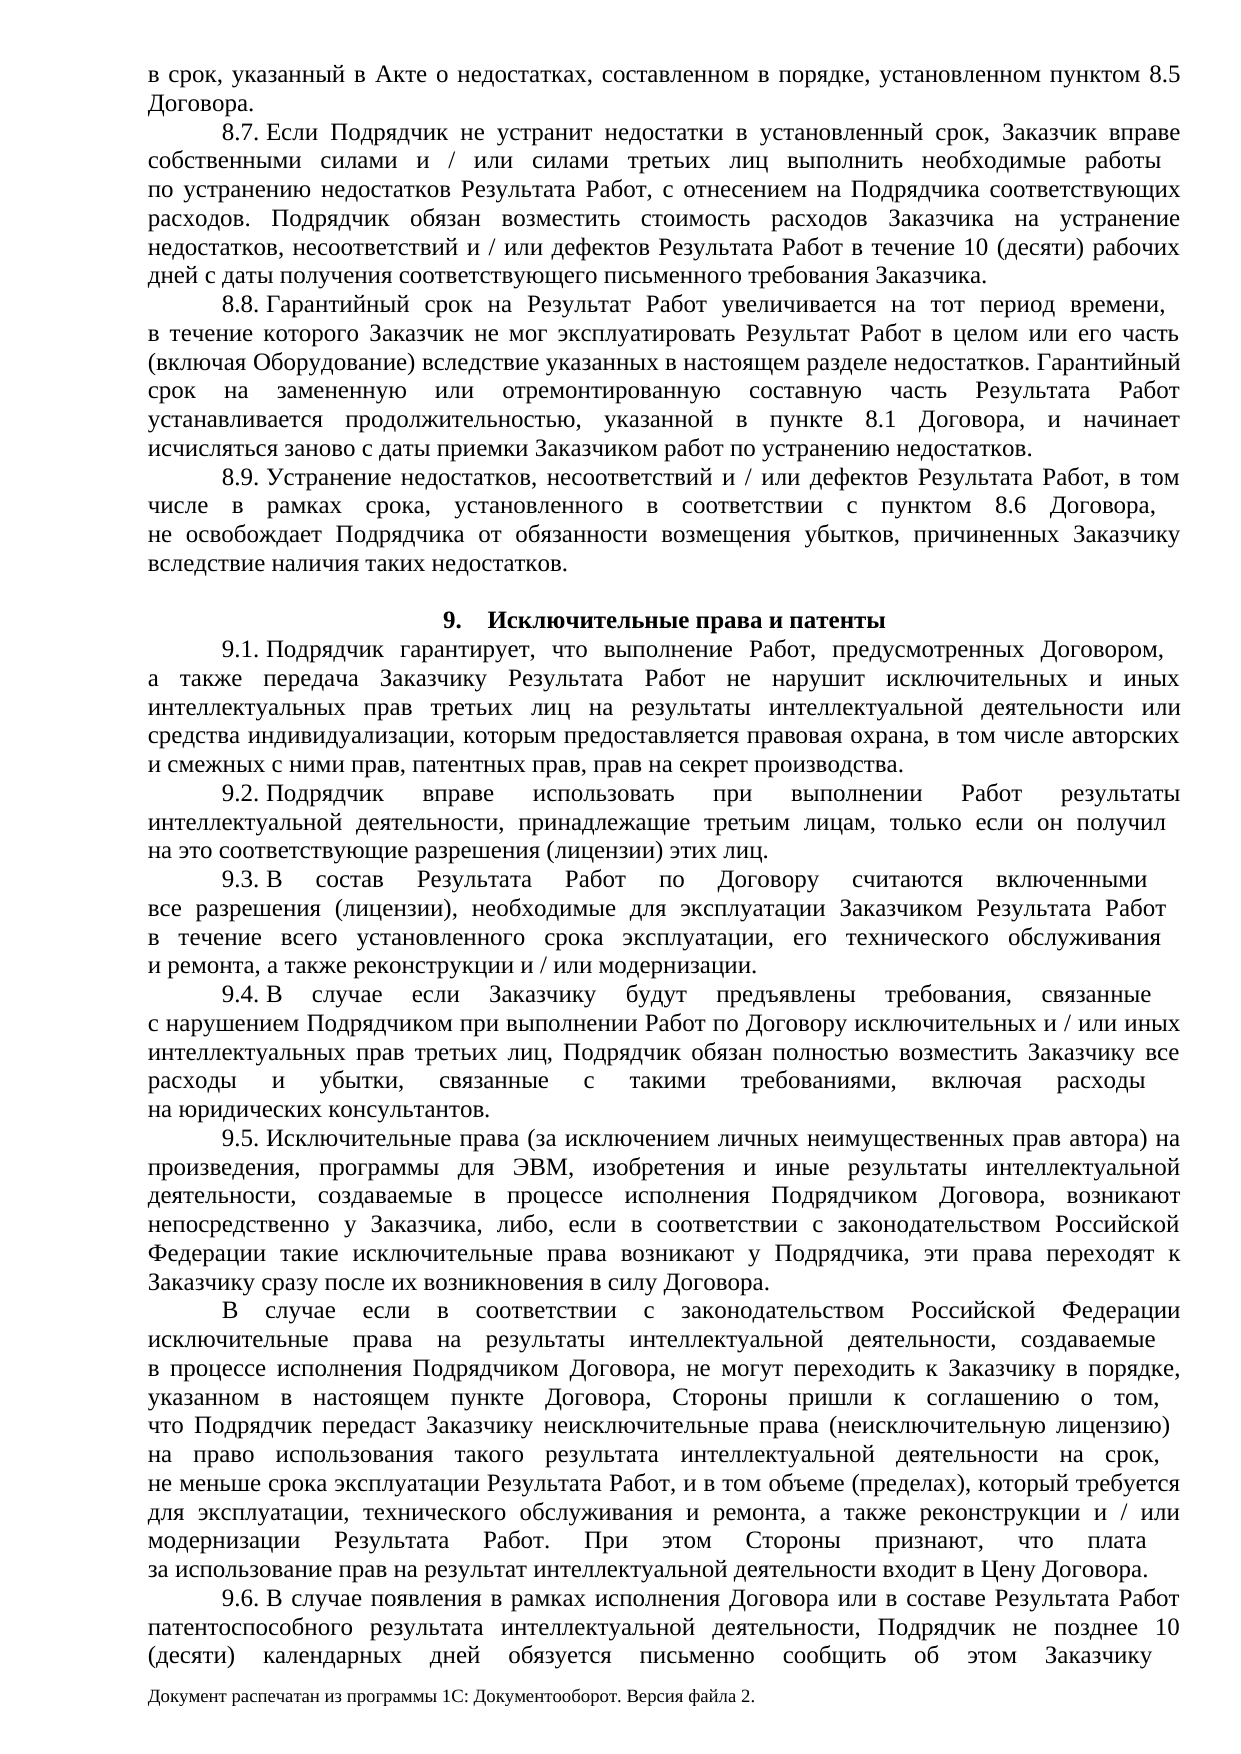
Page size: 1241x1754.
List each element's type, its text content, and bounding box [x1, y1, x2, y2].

list В случае если в соответствии с законодательством Российской Федерации исключительные права на результаты интеллектуальной деятельности, создаваемые в процессе исполнения Подрядчиком Договора, не могут переходить к Заказчику в порядке, указанном в настоящем пункте Договора, Стороны пришли к соглашению о том, что Подрядчик передаст Заказчику неисключительные права (неисключительную лицензию) на право использования такого результата интеллектуальной деятельности на срок, не меньше срока эксплуатации Результата Работ, и в том объеме (пределах), который требуется для эксплуатации, технического обслуживания и ремонта, а также реконструкции и / или модернизации Результата Работ. При этом Стороны признают, что плата за использование прав на результат интеллектуальной деятельности входит в Цену Договора. [148, 1295, 1181, 1583]
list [148, 1583, 1181, 1669]
list В состав Результата Работ по Договору считаются включенными все разрешения (лицензии), необходимые для эксплуатации Заказчиком Результата Работ в течение всего установленного срока эксплуатации, его технического обслуживания и ремонта, а также реконструкции и / или модернизации. [148, 864, 1181, 979]
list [148, 59, 1181, 117]
list Исключительные права и патенты [148, 605, 1181, 634]
list Гарантийный срок на Результат Работ увеличивается на тот период времени, в течение которого Заказчик не мог эксплуатировать Результат Работ в целом или его часть (включая Оборудование) вследствие указанных в настоящем разделе недостатков. Гарантийный срок на замененную или отремонтированную составную часть Результата Работ устанавливается продолжительностью, указанной в пункте 8.1 Договора, и начинает исчисляться заново с даты приемки Заказчиком работ по устранению недостатков. [148, 289, 1181, 462]
list Если Подрядчик не устранит недостатки в установленный срок, Заказчик вправе собственными силами и / или силами третьих лиц выполнить необходимые работы по устранению недостатков Результата Работ, с отнесением на Подрядчика соответствующих расходов. Подрядчик обязан возместить стоимость расходов Заказчика на устранение недостатков, несоответствий и / или дефектов Результата Работ в течение 10 (десяти) рабочих дней с даты получения соответствующего письменного требования Заказчика. [148, 117, 1181, 289]
list Исключительные права (за исключением личных неимущественных прав автора) на произведения, программы для ЭВМ, изобретения и иные результаты интеллектуальной деятельности, создаваемые в процессе исполнения Подрядчиком Договора, возникают непосредственно у Заказчика, либо, если в соответствии с законодательством Российской Федерации такие исключительные права возникают у Подрядчика, эти права переходят к Заказчику сразу после их возникновения в силу Договора. [148, 1123, 1181, 1295]
list Подрядчик гарантирует, что выполнение Работ, предусмотренных Договором, а также передача Заказчику Результата Работ не нарушит исключительных и иных интеллектуальных прав третьих лиц на результаты интеллектуальной деятельности или средства индивидуализации, которым предоставляется правовая охрана, в том числе авторских и смежных с ними прав, патентных прав, прав на секрет производства. [148, 634, 1181, 778]
list Устранение недостатков, несоответствий и / или дефектов Результата Работ, в том числе в рамках срока, установленного в соответствии с пунктом 8.6 Договора, не освобождает Подрядчика от обязанности возмещения убытков, причиненных Заказчику вследствие наличия таких недостатков. [148, 462, 1181, 577]
list В случае если Заказчику будут предъявлены требования, связанные с нарушением Подрядчиком при выполнении Работ по Договору исключительных и / или иных интеллектуальных прав третьих лиц, Подрядчик обязан полностью возместить Заказчику все расходы и убытки, связанные с такими требованиями, включая расходы на юридических консультантов. [148, 979, 1181, 1123]
list Подрядчик вправе использовать при выполнении Работ результаты интеллектуальной деятельности, принадлежащие третьим лицам, только если он получил на это соответствующие разрешения (лицензии) этих лиц. [148, 778, 1181, 864]
